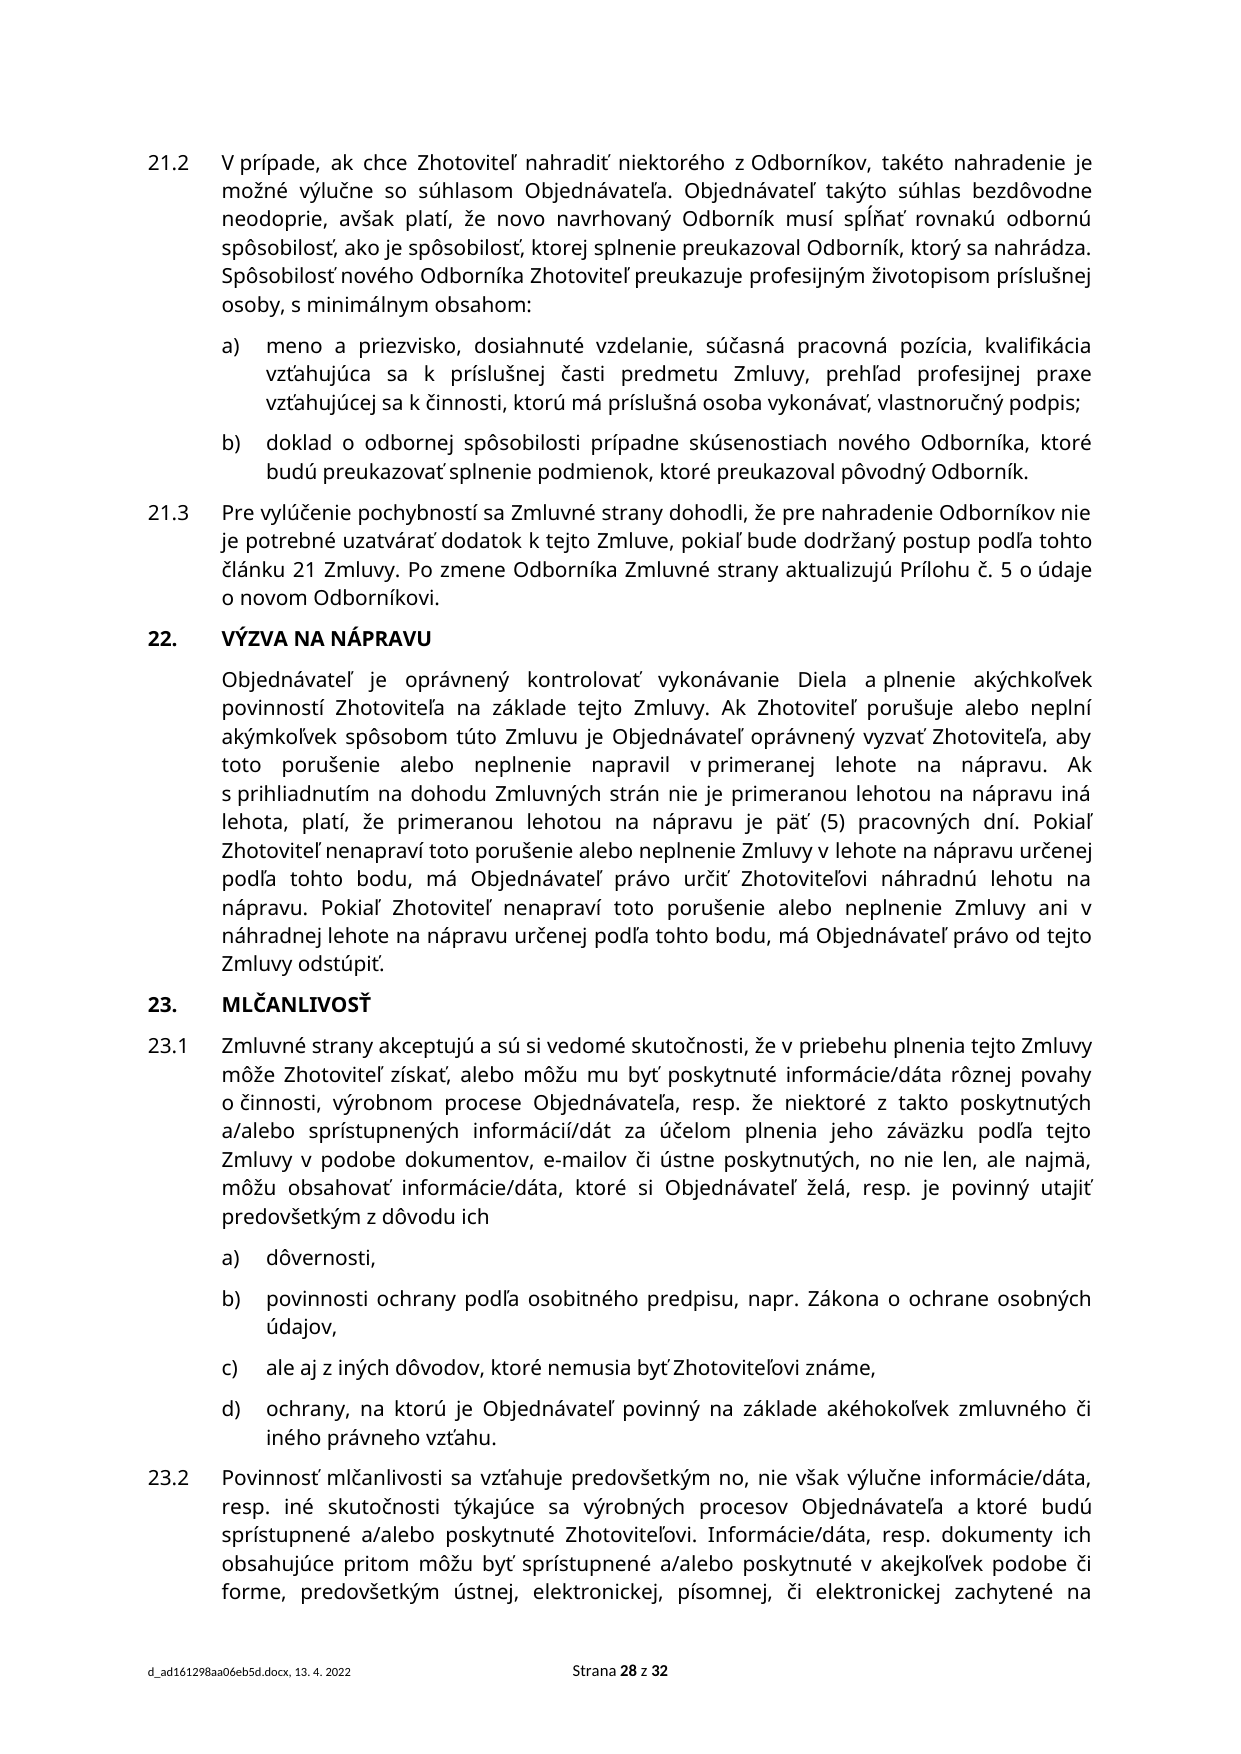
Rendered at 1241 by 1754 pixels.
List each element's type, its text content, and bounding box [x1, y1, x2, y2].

list Pre vylúčenie pochybností sa Zmluvné strany dohodli, že pre nahradenie Odborníkov nie je potrebné uzatvárať dodatok k tejto Zmluve, pokiaľ bude dodržaný postup podľa tohto článku 21 Zmluvy. Po zmene Odborníka Zmluvné strany aktualizujú Prílohu č. 5 o údaje o novom Odborníkovi. [148, 498, 1093, 612]
list Zmluvné strany akceptujú a sú si vedomé skutočnosti, že v priebehu plnenia tejto Zmluvy môže Zhotoviteľ získať, alebo môžu mu byť poskytnuté informácie/dáta rôznej povahy o činnosti, výrobnom procese Objednávateľa, resp. že niektoré z takto poskytnutých a/alebo sprístupnených informácií/dát za účelom plnenia jeho záväzku podľa tejto Zmluvy v podobe dokumentov, e-mailov či ústne poskytnutých, no nie len, ale najmä, môžu obsahovať informácie/dáta, ktoré si Objednávateľ želá, resp. je povinný utajiť predovšetkým z dôvodu ich [148, 1031, 1093, 1230]
text Objednávateľ je oprávnený kontrolovať vykonávanie Diela a plnenie akýchkoľvek povinností Zhotoviteľa na základe tejto Zmluvy. Ak Zhotoviteľ porušuje alebo neplní akýmkoľvek spôsobom túto Zmluvu je Objednávateľ oprávnený vyzvať Zhotoviteľa, aby toto porušenie alebo neplnenie napravil v primeranej lehote na nápravu. Ak s prihliadnutím na dohodu Zmluvných strán nie je primeranou lehotou na nápravu iná lehota, platí, že primeranou lehotou na nápravu je päť (5) pracovných dní. Pokiaľ Zhotoviteľ nenapraví toto porušenie alebo neplnenie Zmluvy v lehote na nápravu určenej podľa tohto bodu, má Objednávateľ právo určiť Zhotoviteľovi náhradnú lehotu na nápravu. Pokiaľ Zhotoviteľ nenapraví toto porušenie alebo neplnenie Zmluvy ani v náhradnej lehote na nápravu určenej podľa tohto bodu, má Objednávateľ právo od tejto Zmluvy odstúpiť. [221, 665, 1093, 978]
list ale aj z iných dôvodov, ktoré nemusia byť Zhotoviteľovi známe, [221, 1353, 1093, 1382]
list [148, 1463, 1093, 1606]
list VÝZVA NA NÁPRAVU [148, 624, 1093, 653]
list V prípade, ak chce Zhotoviteľ nahradiť niektorého z Odborníkov, takéto nahradenie je možné výlučne so súhlasom Objednávateľa. Objednávateľ takýto súhlas bezdôvodne neodoprie, avšak platí, že novo navrhovaný Odborník musí spĺňať rovnakú odbornú spôsobilosť, ako je spôsobilosť, ktorej splnenie preukazoval Odborník, ktorý sa nahrádza. Spôsobilosť nového Odborníka Zhotoviteľ preukazuje profesijným životopisom príslušnej osoby, s minimálnym obsahom: [148, 148, 1093, 318]
list povinnosti ochrany podľa osobitného predpisu, napr. Zákona o ochrane osobných údajov, [221, 1284, 1093, 1341]
list doklad o odbornej spôsobilosti prípadne skúsenostiach nového Odborníka, ktoré budú preukazovať splnenie podmienok, ktoré preukazoval pôvodný Odborník. [221, 428, 1093, 485]
list ochrany, na ktorú je Objednávateľ povinný na základe akéhokoľvek zmluvného či iného právneho vzťahu. [221, 1394, 1093, 1451]
list MLČANLIVOSŤ [148, 990, 1093, 1019]
list dôvernosti, [221, 1243, 1093, 1271]
list meno a priezvisko, dosiahnuté vzdelanie, súčasná pracovná pozícia, kvalifikácia vzťahujúca sa k príslušnej časti predmetu Zmluvy, prehľad profesijnej praxe vzťahujúcej sa k činnosti, ktorú má príslušná osoba vykonávať, vlastnoručný podpis; [221, 331, 1093, 416]
